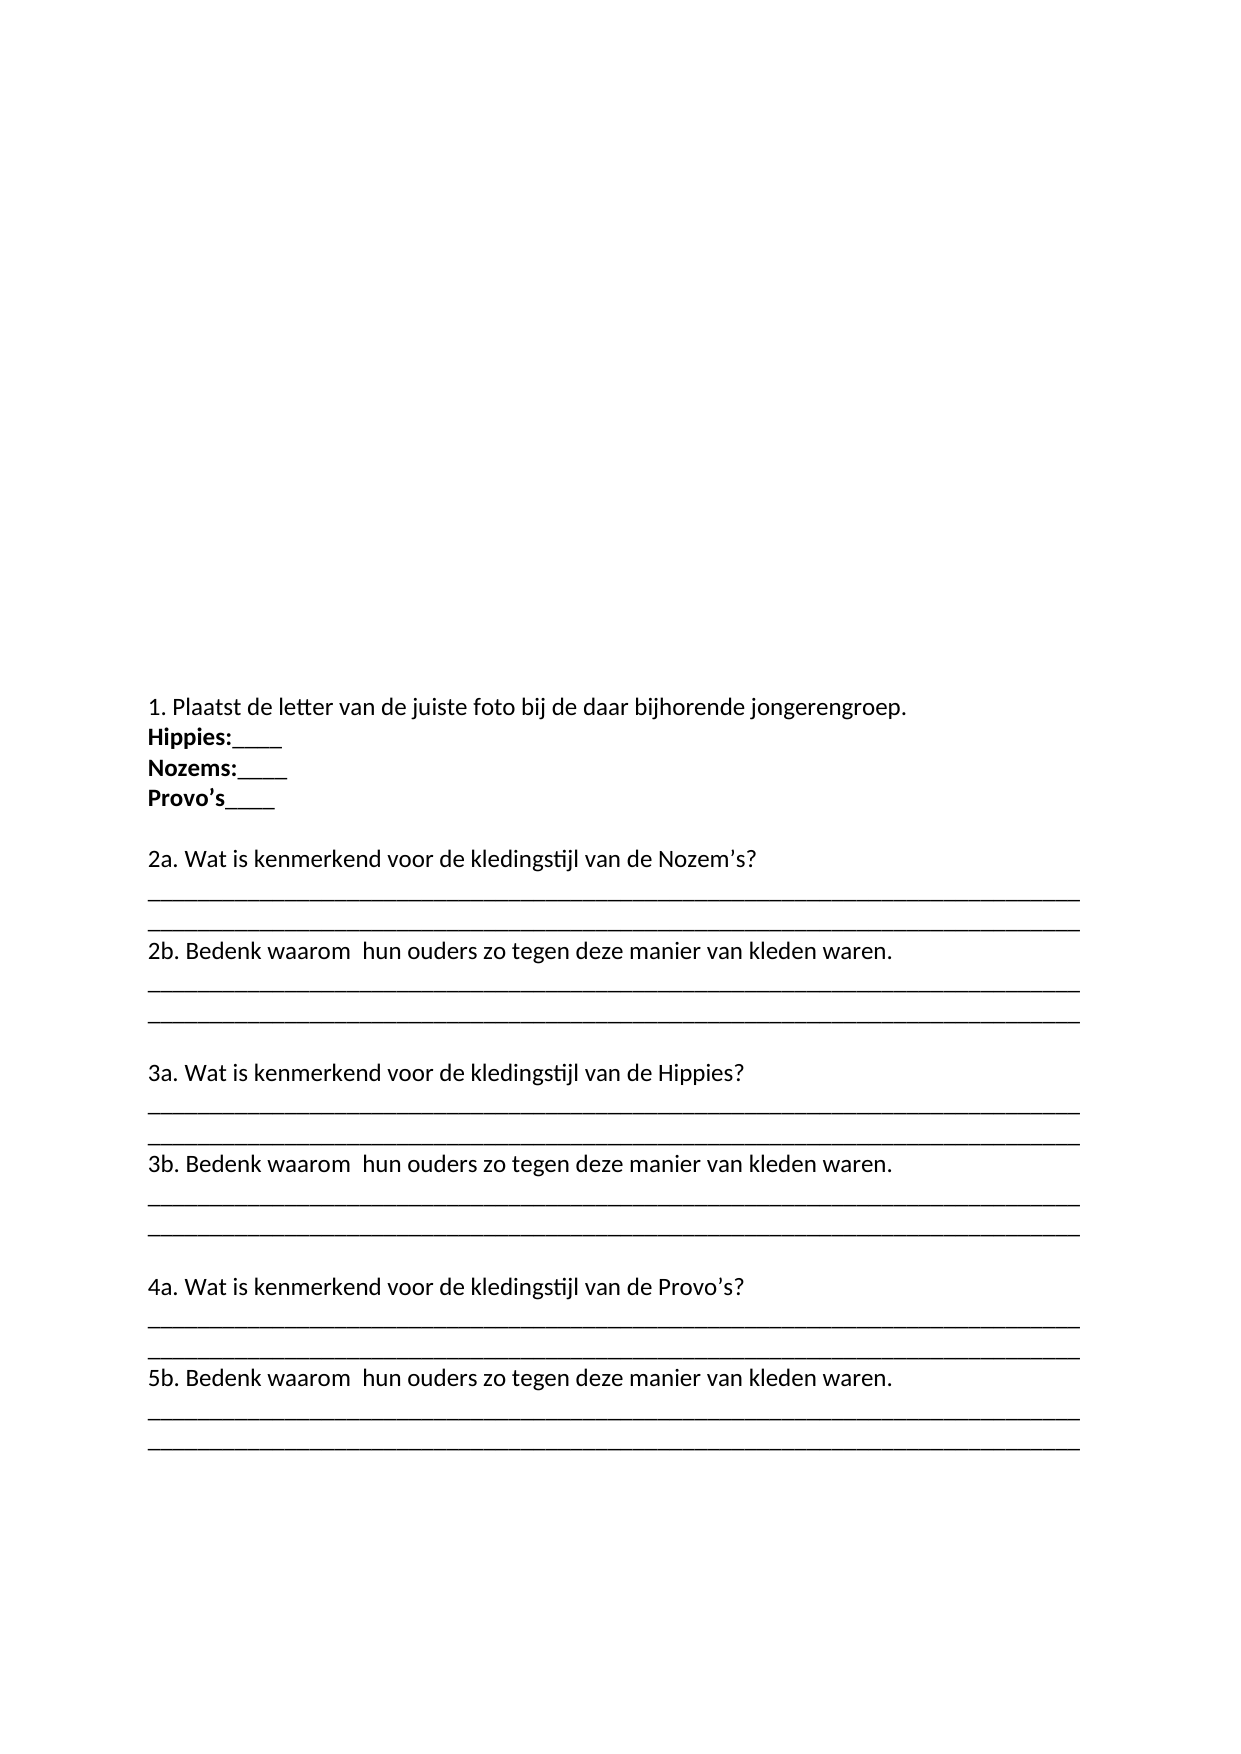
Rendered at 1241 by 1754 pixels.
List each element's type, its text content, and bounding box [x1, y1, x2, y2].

text Provo’s____ [148, 782, 1093, 813]
text Nozems:____ [148, 752, 1093, 782]
text 3a. Wat is kenmerkend voor de kledingstijl van de Hippies? [148, 1057, 1093, 1087]
text ___________________________________________________________________________ ___________________________________________________________________________ 3b. Bedenk waarom hun ouders zo tegen deze manier van kleden waren. [148, 1087, 1093, 1179]
text ___________________________________________________________________________ ___________________________________________________________________________ 5b. Bedenk waarom hun ouders zo tegen deze manier van kleden waren. [148, 1301, 1093, 1393]
text ___________________________________________________________________________ ___________________________________________________________________________ [148, 1393, 1093, 1454]
text ___________________________________________________________________________ ___________________________________________________________________________ [148, 965, 1093, 1026]
text 1. Plaatst de letter van de juiste foto bij de daar bijhorende jongerengroep. [148, 523, 1093, 721]
text 2a. Wat is kenmerkend voor de kledingstijl van de Nozem’s? [148, 843, 1093, 874]
text Hippies:____ [148, 721, 1093, 752]
text ___________________________________________________________________________ ___________________________________________________________________________ 2b. Bedenk waarom hun ouders zo tegen deze manier van kleden waren. [148, 874, 1093, 965]
text ___________________________________________________________________________ ___________________________________________________________________________ 4a. Wat is kenmerkend voor de kledingstijl van de Provo’s? [148, 1179, 1093, 1301]
